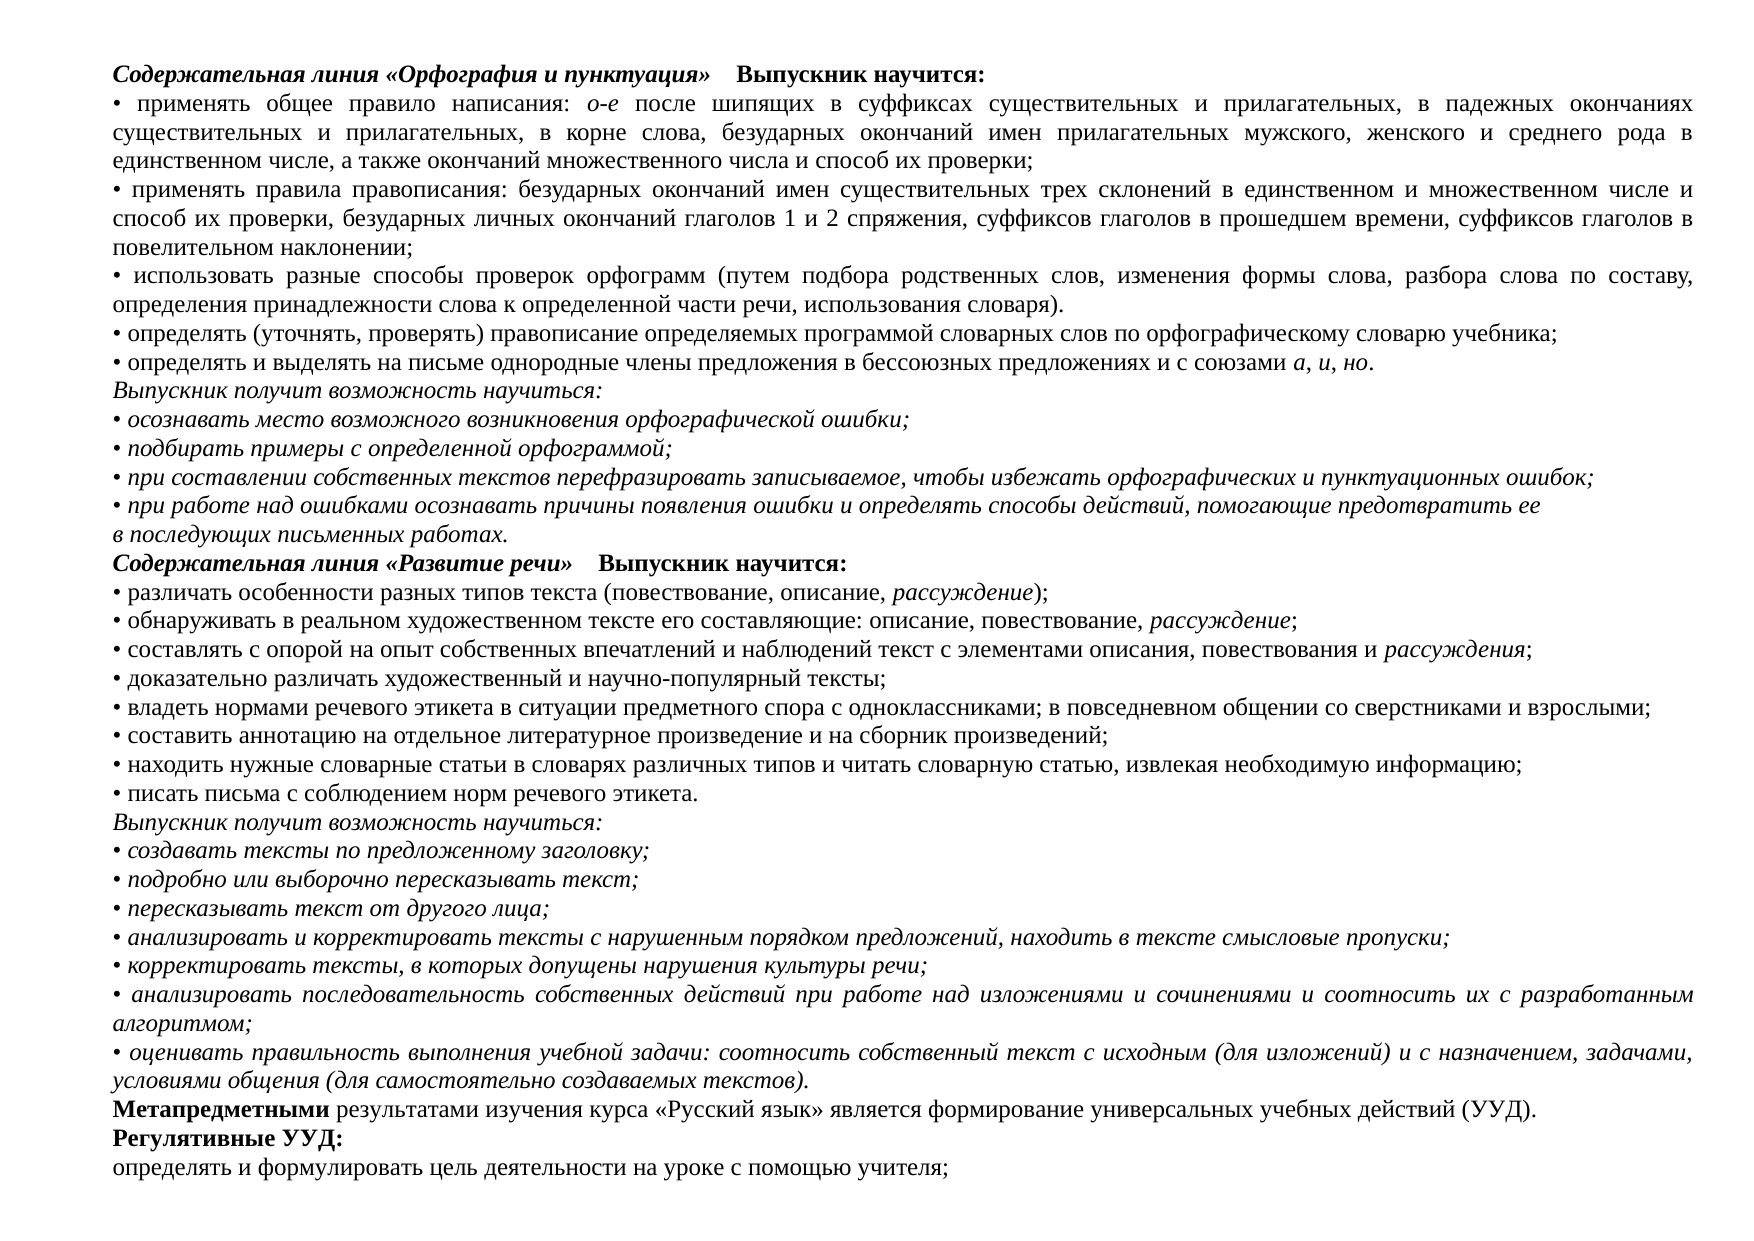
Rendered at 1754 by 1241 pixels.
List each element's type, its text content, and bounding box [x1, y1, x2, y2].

text • анализировать и корректировать тексты с нарушенным порядком предложений, находить в тексте смысловые пропуски; [112, 922, 1695, 950]
text • доказательно различать художественный и научно-популярный тексты; [112, 663, 1695, 692]
text в последующих письменных работах. [112, 519, 1695, 548]
text • создавать тексты по предложенному заголовку; [112, 835, 1695, 864]
text • применять правила правописания: безударных окончаний имен существительных трех склонений в единственном и множественном числе и способ их проверки, безударных личных окончаний глаголов 1 и 2 спряжения, суффиксов глаголов в прошедшем времени, суффиксов глаголов в повелительном наклонении; [112, 174, 1695, 260]
text Содержательная линия «Орфография и пунктуация» Выпускник научится: [112, 59, 1695, 88]
text • различать особенности разных типов текста (повествование, описание, рассуждение); [112, 577, 1695, 605]
text • применять общее правило написания: о-е после шипящих в суффиксах существительных и прилагательных, в падежных окончаниях существительных и прилагательных, в корне слова, безударных окончаний имен прилагательных мужского, женского и среднего рода в единственном числе, а также окончаний множественного числа и способ их проверки; [112, 88, 1695, 174]
text • находить нужные словарные статьи в словарях различных типов и читать словарную статью, извлекая необходимую информацию; [112, 749, 1695, 778]
text Метапредметными результатами изучения курса «Русский язык» является формирование универсальных учебных действий (УУД). [112, 1094, 1695, 1123]
text • осознавать место возможного возникновения орфографической ошибки; [112, 404, 1695, 433]
text • обнаруживать в реальном художественном тексте его составляющие: описание, повествование, рассуждение; [112, 605, 1695, 634]
text • писать письма с соблюдением норм речевого этикета. [112, 778, 1695, 807]
text Регулятивные УУД: [112, 1123, 1695, 1152]
text • корректировать тексты, в которых допущены нарушения культуры речи; [112, 950, 1695, 979]
text • составлять с опорой на опыт собственных впечатлений и наблюдений текст с элементами описания, повествования и рассуждения; [112, 634, 1695, 663]
text • владеть нормами речевого этикета в ситуации предметного спора с одноклассниками; в повседневном общении со сверстниками и взрослыми; [112, 692, 1695, 720]
text • анализировать последовательность собственных действий при работе над изложениями и сочинениями и соотносить их с разработанным алгоритмом; [112, 979, 1695, 1037]
text • определять (уточнять, проверять) правописание определяемых программой словарных слов по орфографическому словарю учебника; [112, 318, 1695, 347]
text Выпускник получит возможность научиться: [112, 375, 1695, 404]
text • пересказывать текст от другого лица; [112, 893, 1695, 922]
text Содержательная линия «Развитие речи» Выпускник научится: [112, 548, 1695, 577]
text • составить аннотацию на отдельное литературное произведение и на сборник произведений; [112, 720, 1695, 749]
text определять и формулировать цель деятельности на уроке с помощью учителя; [112, 1152, 1695, 1180]
text • оценивать правильность выполнения учебной задачи: соотносить собственный текст с исходным (для изложений) и с назначением, задачами, условиями общения (для самостоятельно создаваемых текстов). [112, 1037, 1695, 1094]
text • при составлении собственных текстов перефразировать записываемое, чтобы избежать орфографических и пунктуационных ошибок; [112, 462, 1695, 490]
text Выпускник получит возможность научиться: [112, 807, 1695, 835]
text • подробно или выборочно пересказывать текст; [112, 864, 1695, 893]
text • подбирать примеры с определенной орфограммой; [112, 433, 1695, 462]
text • при работе над ошибками осознавать причины появления ошибки и определять способы действий, помогающие предотвратить ее [112, 490, 1695, 519]
text • определять и выделять на письме однородные члены предложения в бессоюзных предложениях и с союзами а, и, но. [112, 347, 1695, 375]
text • использовать разные способы проверок орфограмм (путем подбора родственных слов, изменения формы слова, разбора слова по составу, определения принадлежности слова к определенной части речи, использования словаря). [112, 260, 1695, 318]
